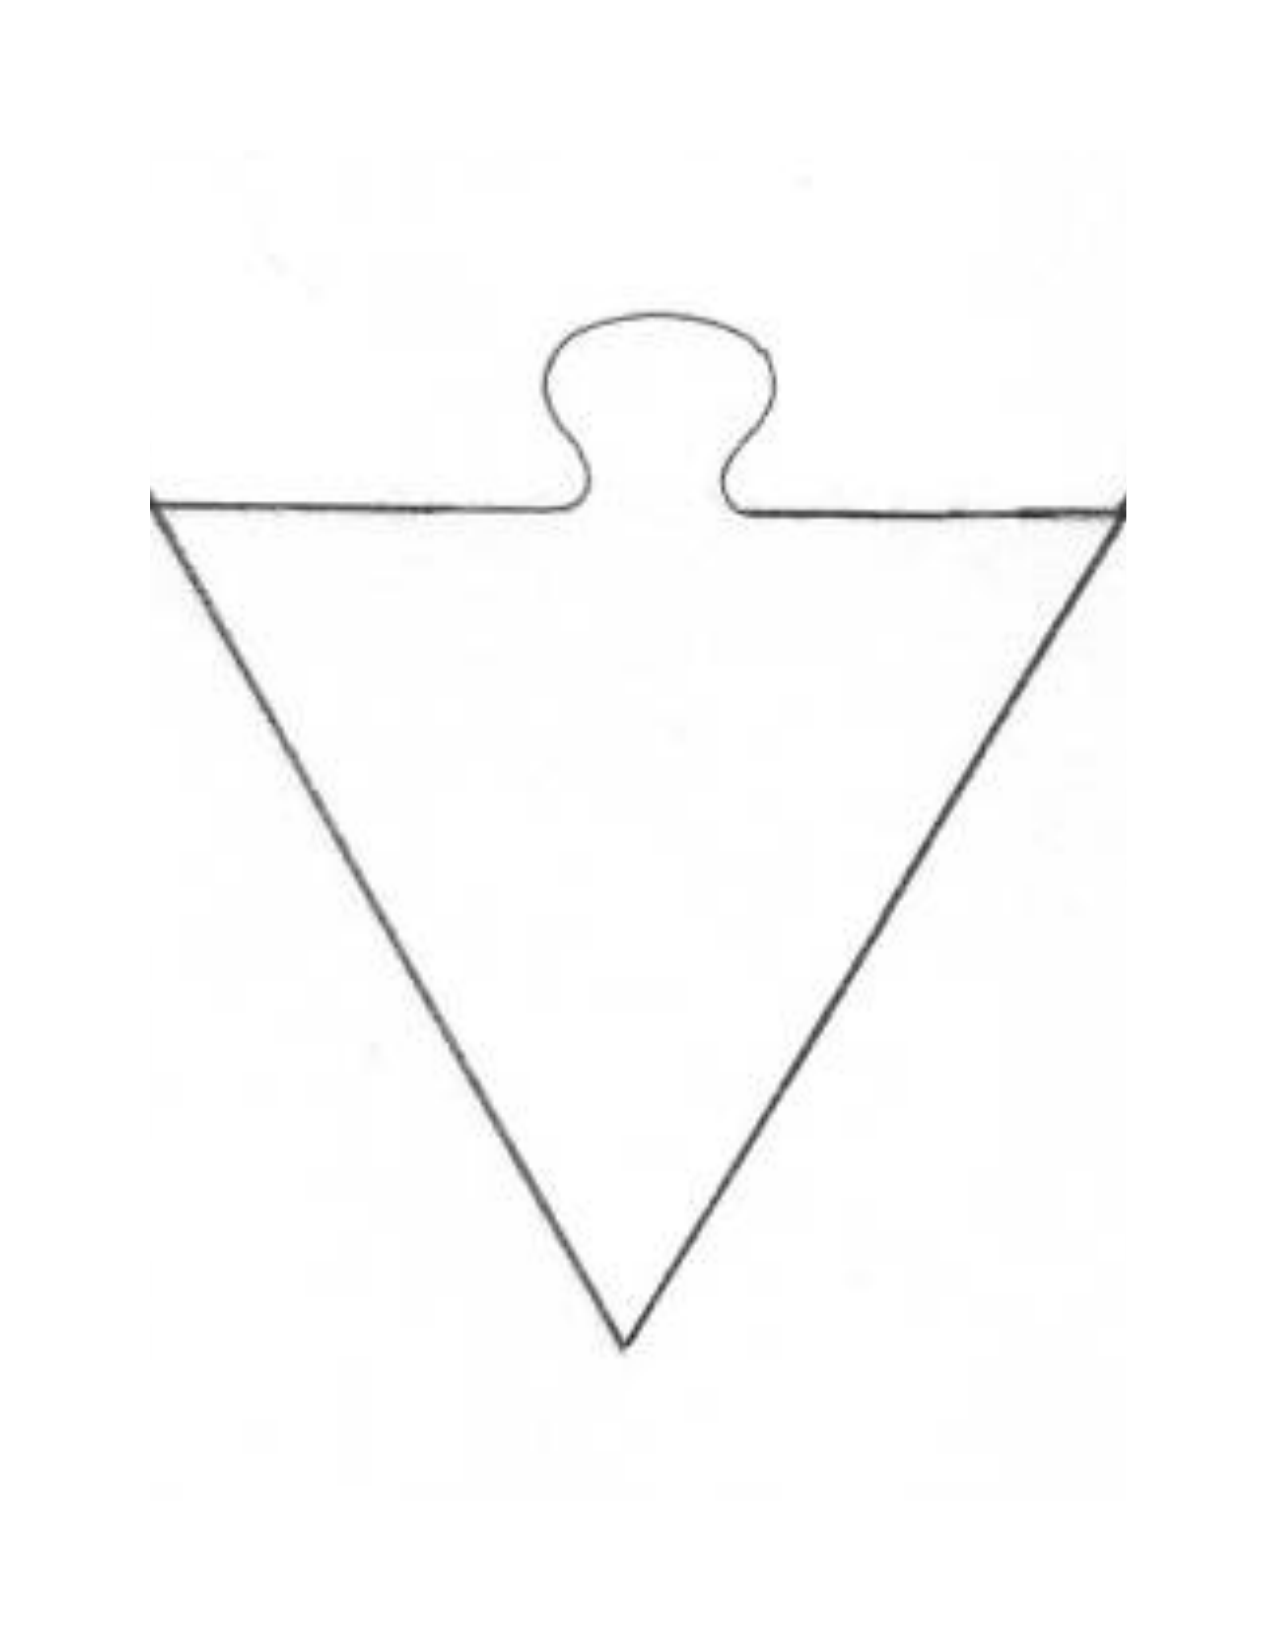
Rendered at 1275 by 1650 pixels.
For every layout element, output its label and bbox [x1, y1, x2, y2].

picture [150, 150, 1127, 1501]
